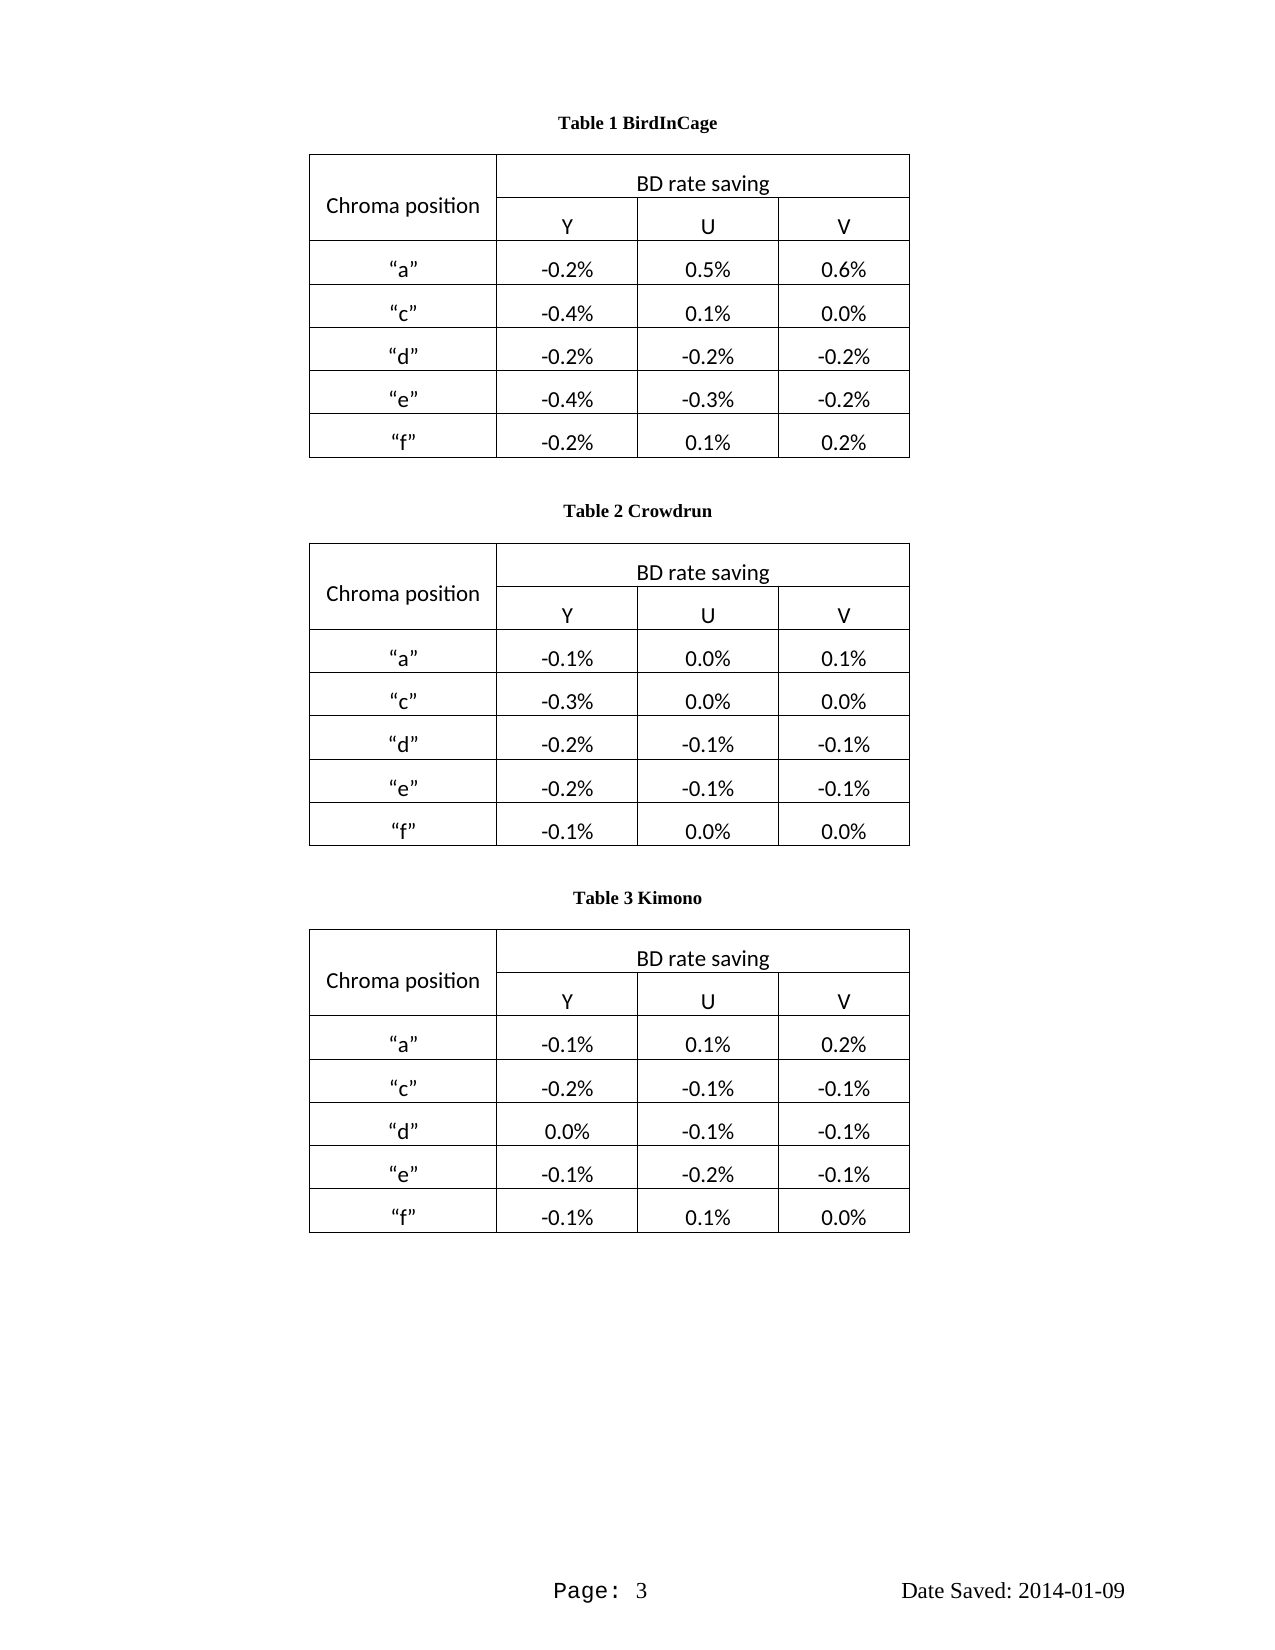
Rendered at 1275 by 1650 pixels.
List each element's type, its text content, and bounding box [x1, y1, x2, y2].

table_cell “c” [310, 285, 496, 327]
table_cell “d” [310, 1103, 496, 1145]
table_cell V [779, 198, 909, 240]
table_cell “c” [310, 1060, 496, 1102]
table_cell -0.2% [638, 328, 778, 370]
table_cell -0.2% [779, 328, 909, 370]
table_cell 0.0% [638, 630, 778, 672]
table_cell 0.1% [638, 414, 778, 457]
table_cell 0.6% [779, 241, 909, 284]
table_cell “a” [310, 1016, 496, 1059]
table_cell 0.1% [638, 1189, 778, 1232]
table_cell “d” [310, 328, 496, 370]
table_cell “c” [310, 673, 496, 715]
table_cell -0.1% [497, 630, 637, 672]
table_cell -0.3% [638, 371, 778, 413]
table_cell -0.3% [497, 673, 637, 715]
table_cell “d” [310, 716, 496, 758]
table_header BD rate saving [497, 544, 909, 586]
table_cell 0.0% [638, 673, 778, 715]
table_cell -0.1% [779, 1146, 909, 1188]
table_cell -0.1% [779, 716, 909, 758]
table_cell -0.4% [497, 371, 637, 413]
table_header Chroma position [310, 155, 496, 240]
table_cell -0.4% [497, 285, 637, 327]
table_cell U [638, 973, 778, 1015]
table_cell 0.1% [779, 630, 909, 672]
table_cell “f” [310, 803, 496, 845]
table_cell -0.2% [497, 716, 637, 758]
table_cell -0.2% [779, 371, 909, 413]
table_cell “a” [310, 630, 496, 672]
table_cell -0.1% [779, 1103, 909, 1145]
table_header Chroma position [310, 544, 496, 629]
table_cell “f” [310, 1189, 496, 1232]
table_cell -0.1% [497, 1016, 637, 1059]
table_cell “e” [310, 371, 496, 413]
table_cell “f” [310, 414, 496, 457]
table_cell “a” [310, 241, 496, 284]
table_cell “e” [310, 760, 496, 802]
table_cell V [779, 587, 909, 629]
table_cell V [779, 973, 909, 1015]
table_cell -0.2% [497, 414, 637, 457]
table_cell -0.2% [497, 328, 637, 370]
table_cell -0.1% [638, 760, 778, 802]
table_cell -0.1% [497, 1189, 637, 1232]
table_header Chroma position [310, 930, 496, 1015]
table_cell 0.2% [779, 1016, 909, 1059]
table_cell Y [497, 587, 637, 629]
table_cell -0.1% [779, 1060, 909, 1102]
table_cell -0.1% [638, 716, 778, 758]
table_cell 0.5% [638, 241, 778, 284]
table_cell 0.0% [638, 803, 778, 845]
table_cell -0.1% [497, 1146, 637, 1188]
table_cell “e” [310, 1146, 496, 1188]
table_cell -0.1% [497, 803, 637, 845]
table_cell -0.2% [638, 1146, 778, 1188]
table_cell 0.0% [497, 1103, 637, 1145]
table_cell -0.1% [779, 760, 909, 802]
table_cell U [638, 198, 778, 240]
table_cell -0.1% [638, 1060, 778, 1102]
table_header BD rate saving [497, 155, 909, 197]
table_cell Y [497, 198, 637, 240]
table_header BD rate saving [497, 930, 909, 972]
table_cell -0.1% [638, 1103, 778, 1145]
table_cell Y [497, 973, 637, 1015]
table_cell 0.0% [779, 673, 909, 715]
table_cell 0.0% [779, 803, 909, 845]
table_cell 0.0% [779, 1189, 909, 1232]
table_cell 0.1% [638, 285, 778, 327]
table_cell -0.2% [497, 760, 637, 802]
table_cell -0.2% [497, 1060, 637, 1102]
table_cell 0.1% [638, 1016, 778, 1059]
table_cell 0.2% [779, 414, 909, 457]
table_cell U [638, 587, 778, 629]
table_cell -0.2% [497, 241, 637, 284]
table_cell 0.0% [779, 285, 909, 327]
